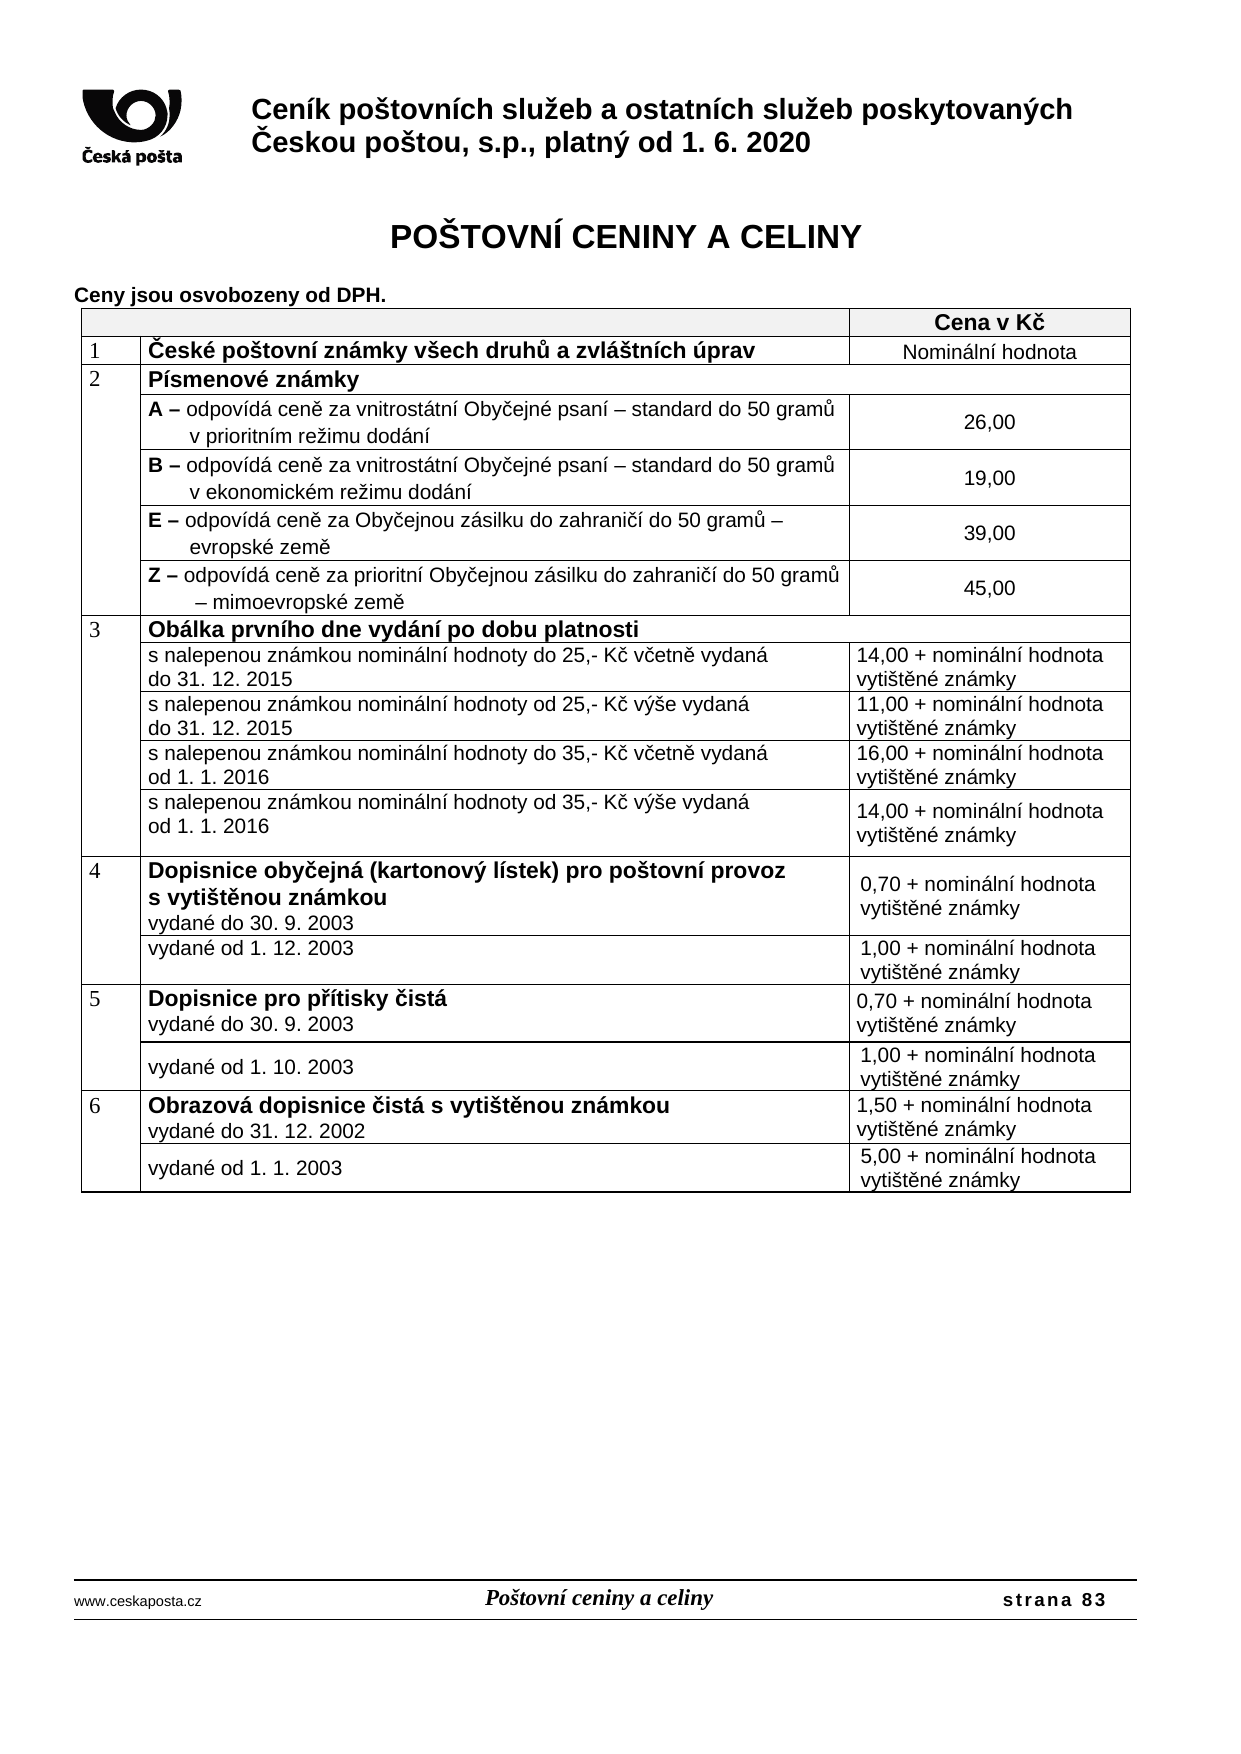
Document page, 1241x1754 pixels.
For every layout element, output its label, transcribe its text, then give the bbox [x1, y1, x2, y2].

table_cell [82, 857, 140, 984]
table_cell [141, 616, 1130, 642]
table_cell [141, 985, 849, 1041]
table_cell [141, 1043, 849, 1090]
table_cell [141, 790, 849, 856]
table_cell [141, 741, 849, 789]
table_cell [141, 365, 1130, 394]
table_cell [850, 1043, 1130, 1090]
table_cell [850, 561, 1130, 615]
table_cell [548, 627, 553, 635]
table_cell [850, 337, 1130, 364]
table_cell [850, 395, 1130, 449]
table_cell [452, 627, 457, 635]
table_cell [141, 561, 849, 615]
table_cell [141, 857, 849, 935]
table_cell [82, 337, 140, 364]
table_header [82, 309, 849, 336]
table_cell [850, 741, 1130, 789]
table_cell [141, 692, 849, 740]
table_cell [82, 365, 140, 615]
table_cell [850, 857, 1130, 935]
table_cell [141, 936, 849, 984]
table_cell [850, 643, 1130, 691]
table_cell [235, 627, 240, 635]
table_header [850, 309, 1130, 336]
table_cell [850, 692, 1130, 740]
subtitle POŠTOVNÍ CENINY A CELINY [115, 217, 1137, 255]
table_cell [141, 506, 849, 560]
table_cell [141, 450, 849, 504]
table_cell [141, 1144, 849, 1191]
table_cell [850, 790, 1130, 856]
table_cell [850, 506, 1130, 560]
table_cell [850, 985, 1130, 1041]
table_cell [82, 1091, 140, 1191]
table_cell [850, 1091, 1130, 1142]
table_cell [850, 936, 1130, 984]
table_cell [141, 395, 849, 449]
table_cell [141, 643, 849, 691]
text Ceny jsou osvobozeny od DPH. [74, 280, 1137, 307]
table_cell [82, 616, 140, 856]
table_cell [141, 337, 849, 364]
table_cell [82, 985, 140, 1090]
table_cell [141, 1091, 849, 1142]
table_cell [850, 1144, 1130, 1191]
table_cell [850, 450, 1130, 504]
